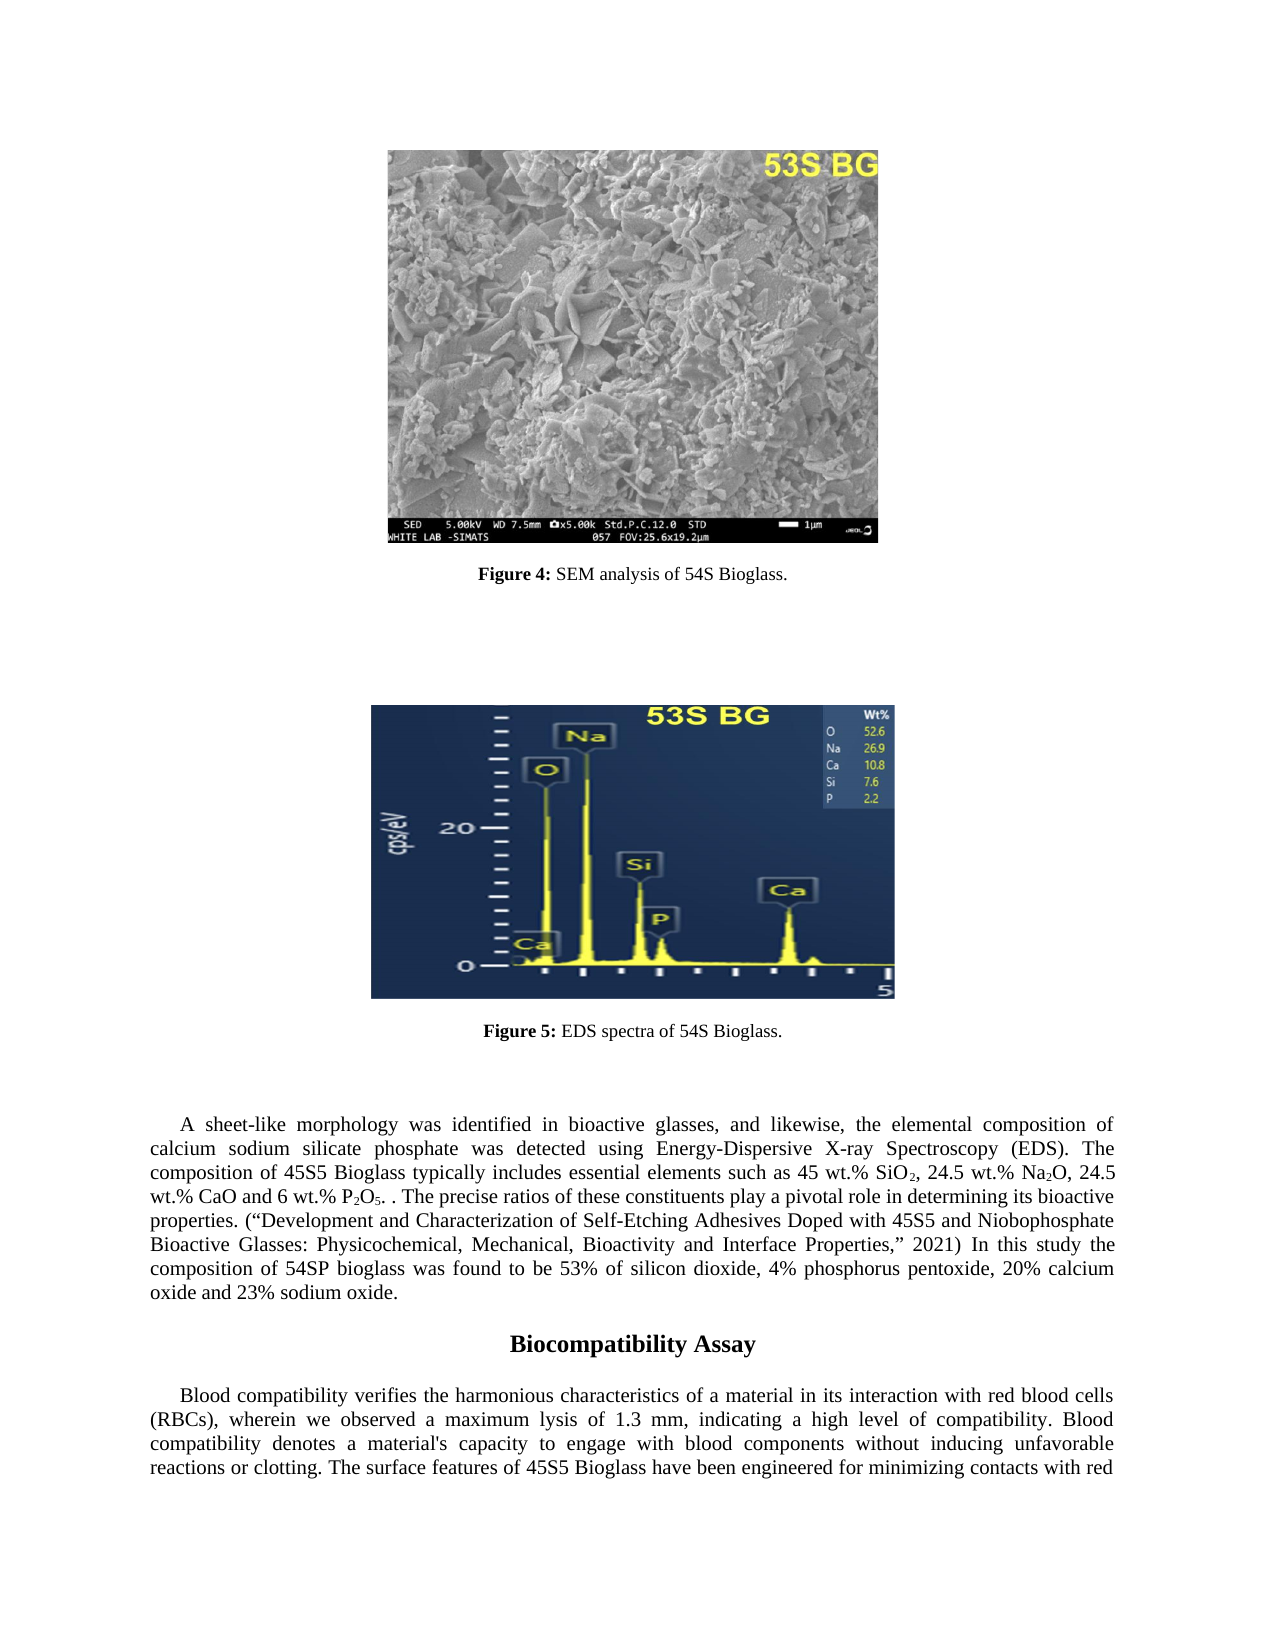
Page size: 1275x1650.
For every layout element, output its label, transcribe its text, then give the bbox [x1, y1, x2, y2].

picture [387, 150, 879, 543]
text A sheet-like morphology was identified in bioactive glasses, and likewise, the elemental composition of calcium sodium silicate phosphate was detected using Energy-Dispersive X-ray Spectroscopy (EDS). The composition of 45S5 Bioglass typically includes essential elements such as 45 wt.% SiO2, 24.5 wt.% Na2O, 24.5 wt.% CaO and 6 wt.% P2O5. . The precise ratios of these constituents play a pivotal role in determining its bioactive properties. (“Development and Characterization of Self-Etching Adhesives Doped with 45S5 and Niobophosphate Bioactive Glasses: Physicochemical, Mechanical, Bioactivity and Interface Properties,” 2021) In this study the composition of 54SP bioglass was found to be 53% of silicon dioxide, 4% phosphorus pentoxide, 20% calcium oxide and 23% sodium oxide. [150, 1111, 1116, 1304]
subtitle Biocompatibility Assay [150, 1329, 1116, 1358]
picture [371, 705, 895, 999]
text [150, 1383, 1116, 1479]
text Figure 5: EDS spectra of 54S Bioglass. [150, 1019, 1116, 1041]
text Figure 4: SEM analysis of 54S Bioglass. [150, 563, 1116, 585]
